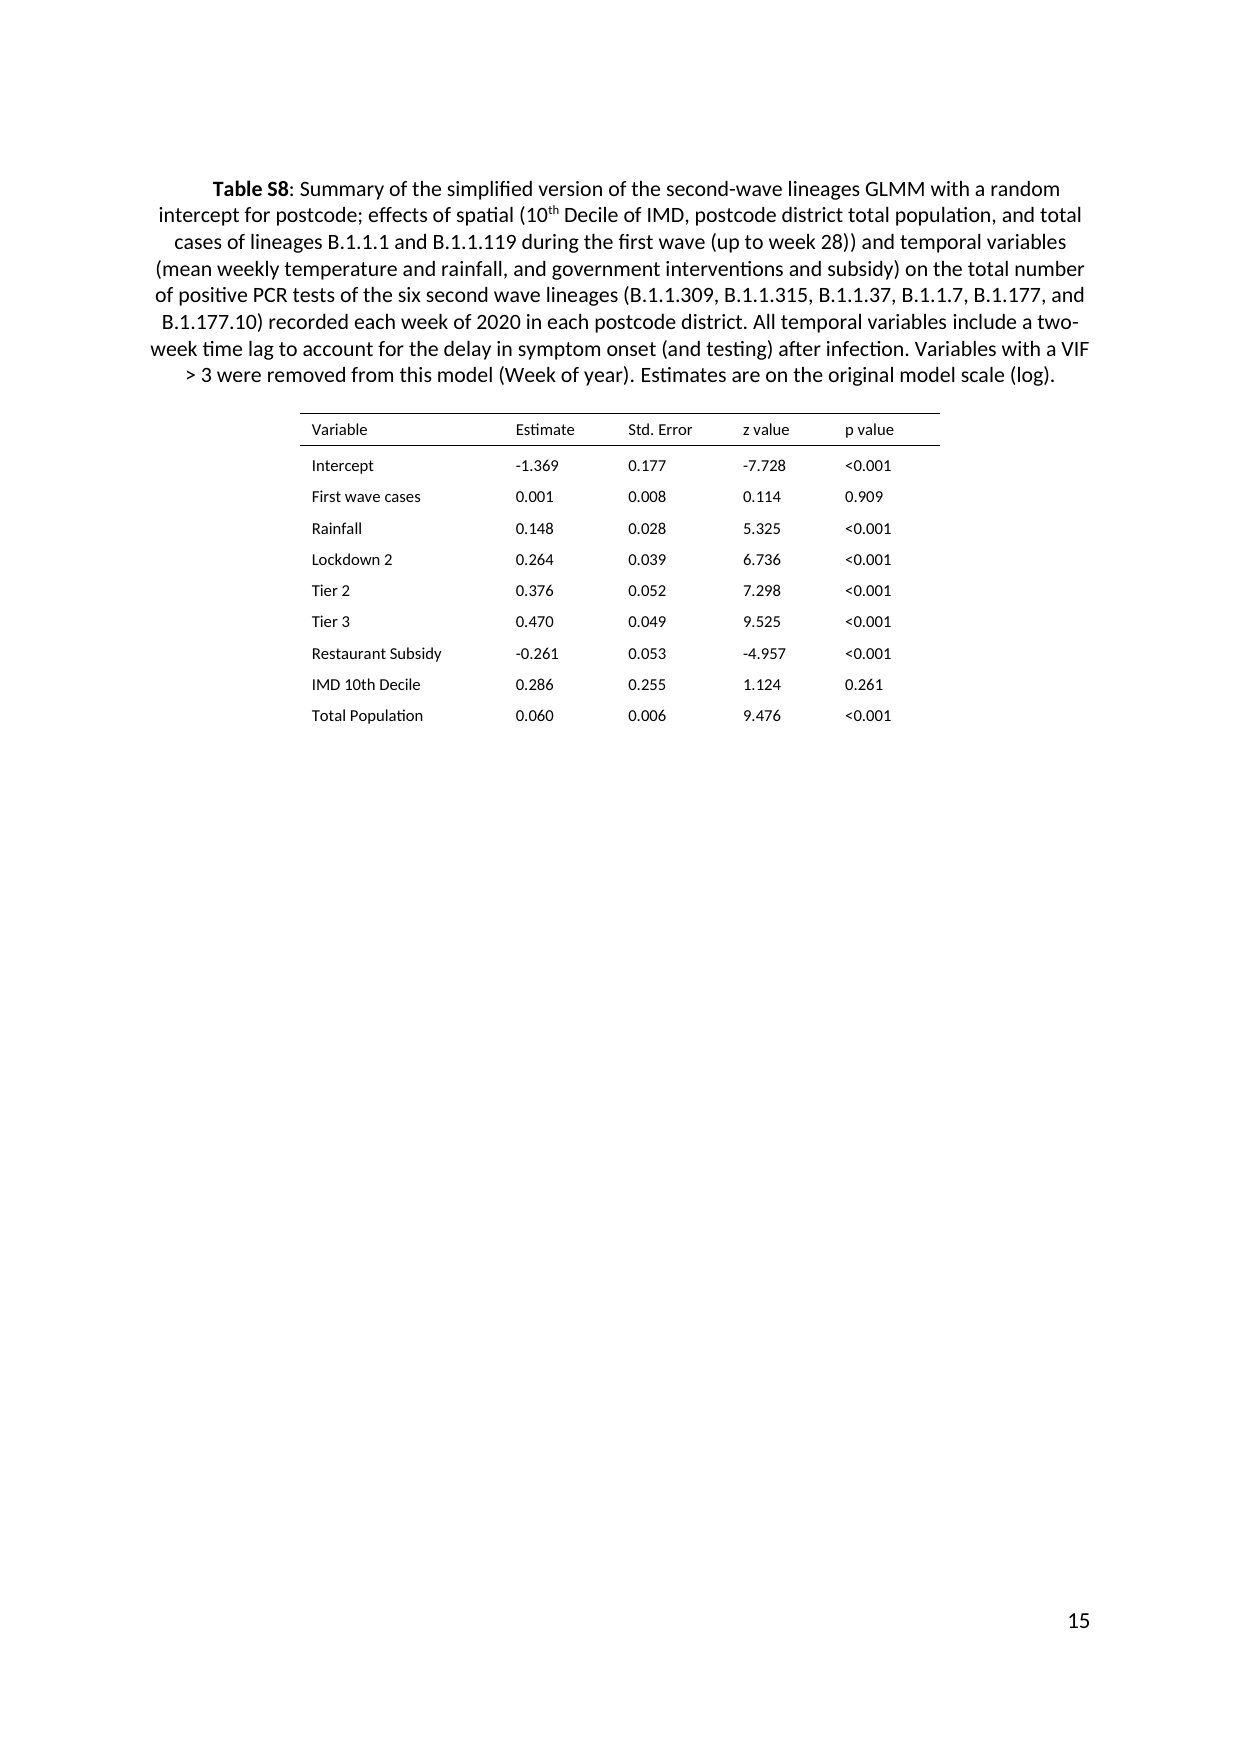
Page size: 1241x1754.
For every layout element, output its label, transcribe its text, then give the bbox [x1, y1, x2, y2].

table_cell Total Population [300, 695, 504, 726]
table_cell 6.736 [732, 538, 834, 569]
table_cell 0.376 [504, 570, 617, 601]
table_cell 7.298 [732, 570, 834, 601]
table_cell 0.261 [834, 663, 940, 694]
table_cell 0.060 [504, 695, 617, 726]
table_cell 9.525 [732, 601, 834, 632]
table_cell 0.255 [617, 663, 732, 694]
table_cell <0.001 [834, 507, 940, 538]
table_cell 0.909 [834, 476, 940, 507]
table_cell Restaurant Subsidy [300, 632, 504, 663]
table_cell <0.001 [834, 632, 940, 663]
table_cell 0.039 [617, 538, 732, 569]
table_cell 0.008 [617, 476, 732, 507]
table_cell 0.049 [617, 601, 732, 632]
table_cell 0.006 [617, 695, 732, 726]
table_cell Tier 2 [300, 570, 504, 601]
table_cell 0.177 [617, 446, 732, 476]
table_cell 5.325 [732, 507, 834, 538]
table_cell <0.001 [834, 570, 940, 601]
table_header Std. Error [617, 414, 732, 444]
table_cell First wave cases [300, 476, 504, 507]
table_cell 9.476 [732, 695, 834, 726]
table_header p value [834, 414, 940, 444]
table_cell Tier 3 [300, 601, 504, 632]
table_cell -1.369 [504, 446, 617, 476]
text Table S8: Summary of the simplified version of the second-wave lineages GLMM with a random intercept for postcode; effects of spatial (10th Decile of IMD, postcode district total population, and total cases of lineages B.1.1.1 and B.1.1.119 during the first wave (up to week 28)) and temporal variables (mean weekly temperature and rainfall, and government interventions and subsidy) on the total number of positive PCR tests of the six second wave lineages (B.1.1.309, B.1.1.315, B.1.1.37, B.1.1.7, B.1.177, and B.1.177.10) recorded each week of 2020 in each postcode district. All temporal variables include a two-week time lag to account for the delay in symptom onset (and testing) after infection. Variables with a VIF > 3 were removed from this model (Week of year). Estimates are on the original model scale (log). [150, 175, 1090, 388]
table_cell 1.124 [732, 663, 834, 694]
table_cell 0.148 [504, 507, 617, 538]
table_cell 0.001 [504, 476, 617, 507]
table_cell -4.957 [732, 632, 834, 663]
table_cell <0.001 [834, 601, 940, 632]
table_cell IMD 10th Decile [300, 663, 504, 694]
table_cell 0.286 [504, 663, 617, 694]
table_cell <0.001 [834, 446, 940, 476]
table_cell <0.001 [834, 695, 940, 726]
table_cell 0.052 [617, 570, 732, 601]
table_cell <0.001 [834, 538, 940, 569]
table_cell 0.264 [504, 538, 617, 569]
table_cell 0.114 [732, 476, 834, 507]
table_cell Lockdown 2 [300, 538, 504, 569]
table_cell -7.728 [732, 446, 834, 476]
table_header Variable [300, 414, 504, 444]
table_header Estimate [504, 414, 617, 444]
table_cell 0.053 [617, 632, 732, 663]
table_cell 0.470 [504, 601, 617, 632]
table_cell -0.261 [504, 632, 617, 663]
table_header z value [732, 414, 834, 444]
table_cell Rainfall [300, 507, 504, 538]
table_cell Intercept [300, 446, 504, 476]
table_cell 0.028 [617, 507, 732, 538]
